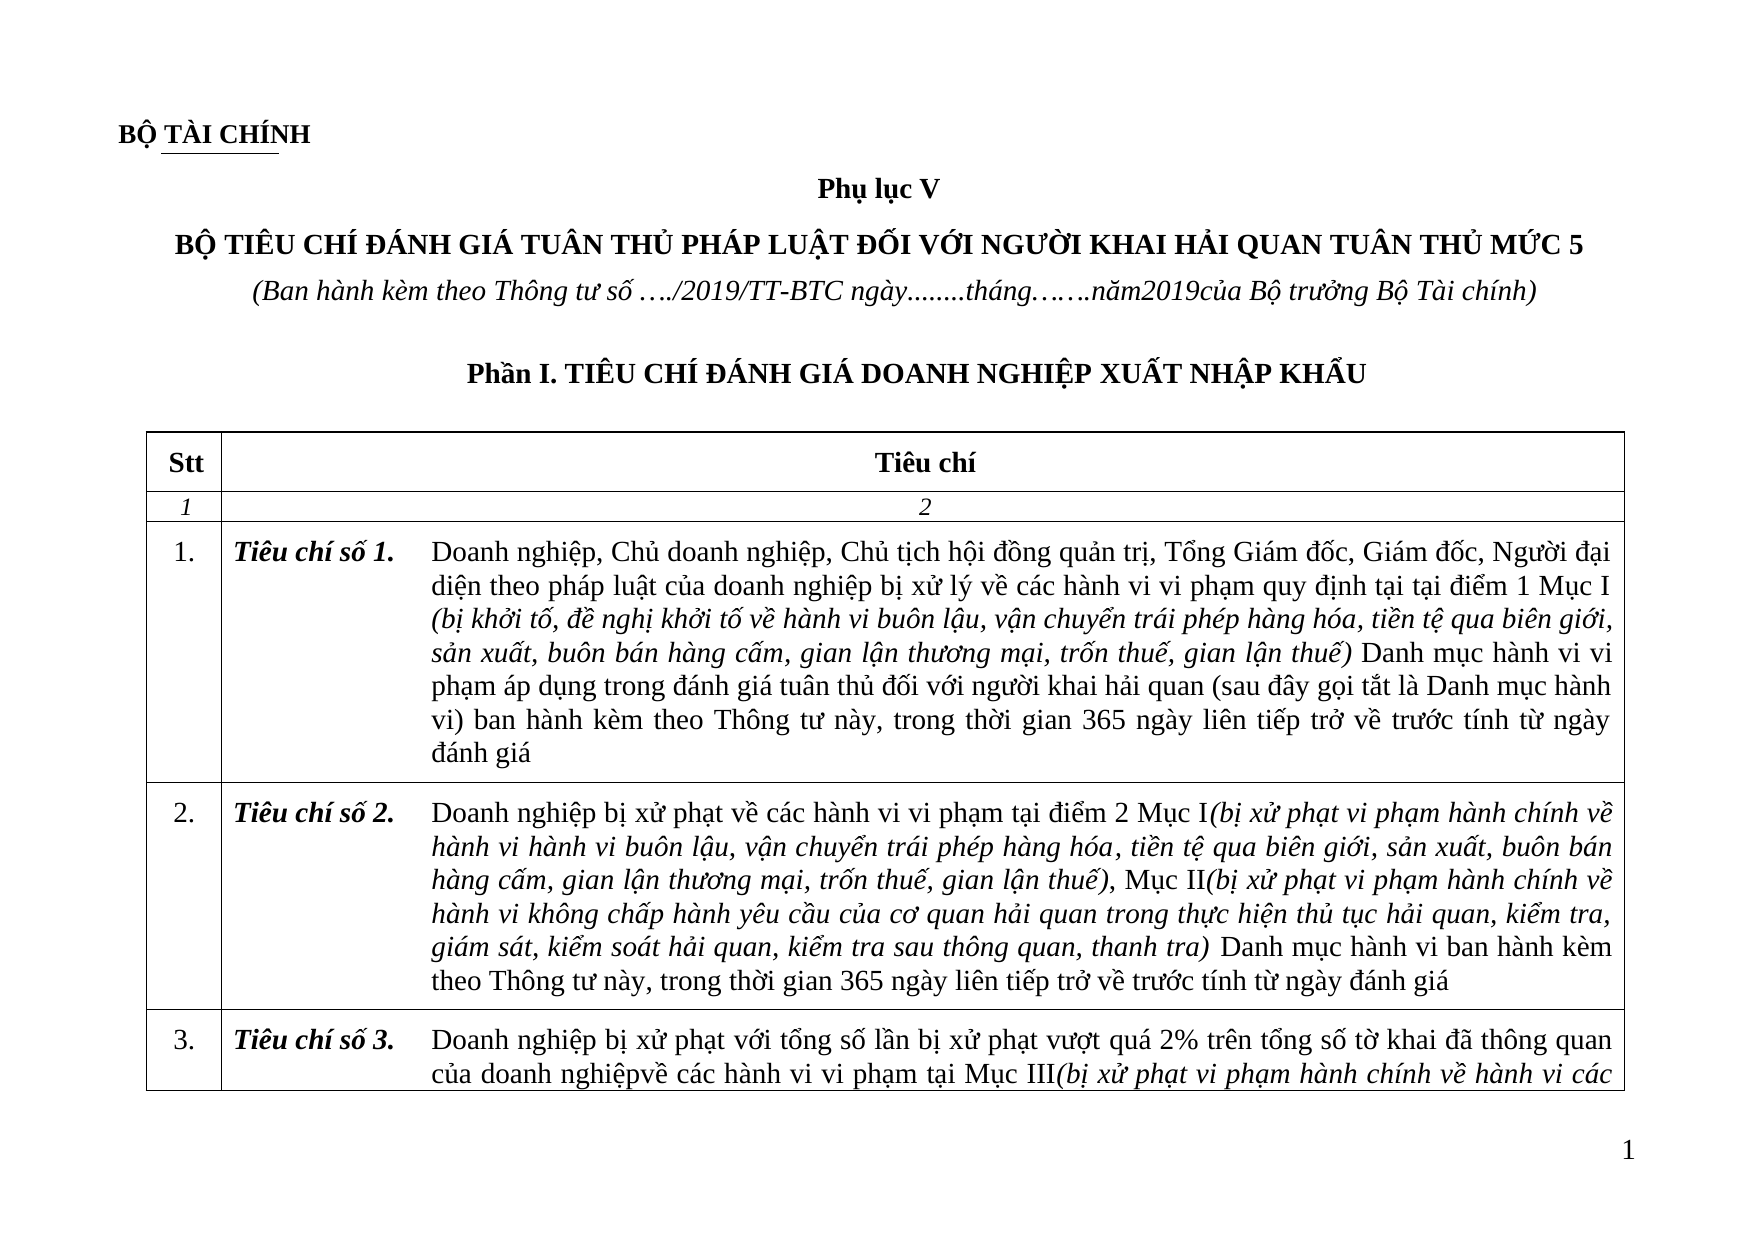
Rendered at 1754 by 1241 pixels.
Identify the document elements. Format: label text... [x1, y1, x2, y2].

table_cell 1 [147, 492, 221, 521]
table_cell [147, 522, 221, 782]
text BỘ TÀI CHÍNH [118, 118, 1639, 149]
table_cell 2 [222, 492, 1624, 521]
table_cell [147, 783, 221, 1009]
text BỘ TIÊU CHÍ ĐÁNH GIÁ TUÂN THỦ PHÁP LUẬT ĐỐI VỚI NGƯỜI KHAI HẢI QUAN TUÂN THỦ MỨC 5 [118, 227, 1640, 261]
text (Ban hành kèm theo Thông tư số …./2019/TT-BTC ngày........tháng…….năm2019của Bộ trưởng Bộ Tài chính) [148, 273, 1640, 307]
table_header Stt [147, 433, 221, 491]
table_header Tiêu chí [222, 433, 1624, 491]
text Phần I. TIÊU CHÍ ĐÁNH GIÁ DOANH NGHIỆP XUẤT NHẬP KHẨU [193, 356, 1640, 389]
table_cell Doanh nghiệp bị xử phạt về các hành vi vi phạm tại điểm 2 Mục I(bị xử phạt vi phạm hành chính về hành vi hành vi buôn lậu, vận chuyển trái phép hàng hóa, tiền tệ qua biên giới, sản xuất, buôn bán hàng cấm, gian lận thương mại, trốn thuế, gian lận thuế), Mục II(bị xử phạt vi phạm hành chính về hành vi không chấp hành yêu cầu của cơ quan hải quan trong thực hiện thủ tục hải quan, kiểm tra, giám sát, kiểm soát hải quan, kiểm tra sau thông quan, thanh tra) Danh mục hành vi ban hành kèm theo Thông tư này, trong thời gian 365 ngày liên tiếp trở về trước tính từ ngày đánh giá [222, 783, 1624, 1009]
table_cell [222, 1010, 1624, 1089]
table_cell Doanh nghiệp, Chủ doanh nghiệp, Chủ tịch hội đồng quản trị, Tổng Giám đốc, Giám đốc, Người đại diện theo pháp luật của doanh nghiệp bị xử lý về các hành vi vi phạm quy định tại tại điểm 1 Mục I (bị khởi tố, đề nghị khởi tố về hành vi buôn lậu, vận chuyển trái phép hàng hóa, tiền tệ qua biên giới, sản xuất, buôn bán hàng cấm, gian lận thương mại, trốn thuế, gian lận thuế) Danh mục hành vi vi phạm áp dụng trong đánh giá tuân thủ đối với người khai hải quan (sau đây gọi tắt là Danh mục hành vi) ban hành kèm theo Thông tư này, trong thời gian 365 ngày liên tiếp trở về trước tính từ ngày đánh giá [222, 522, 1624, 782]
text Phụ lục V [118, 171, 1639, 204]
table_cell [147, 1010, 221, 1089]
